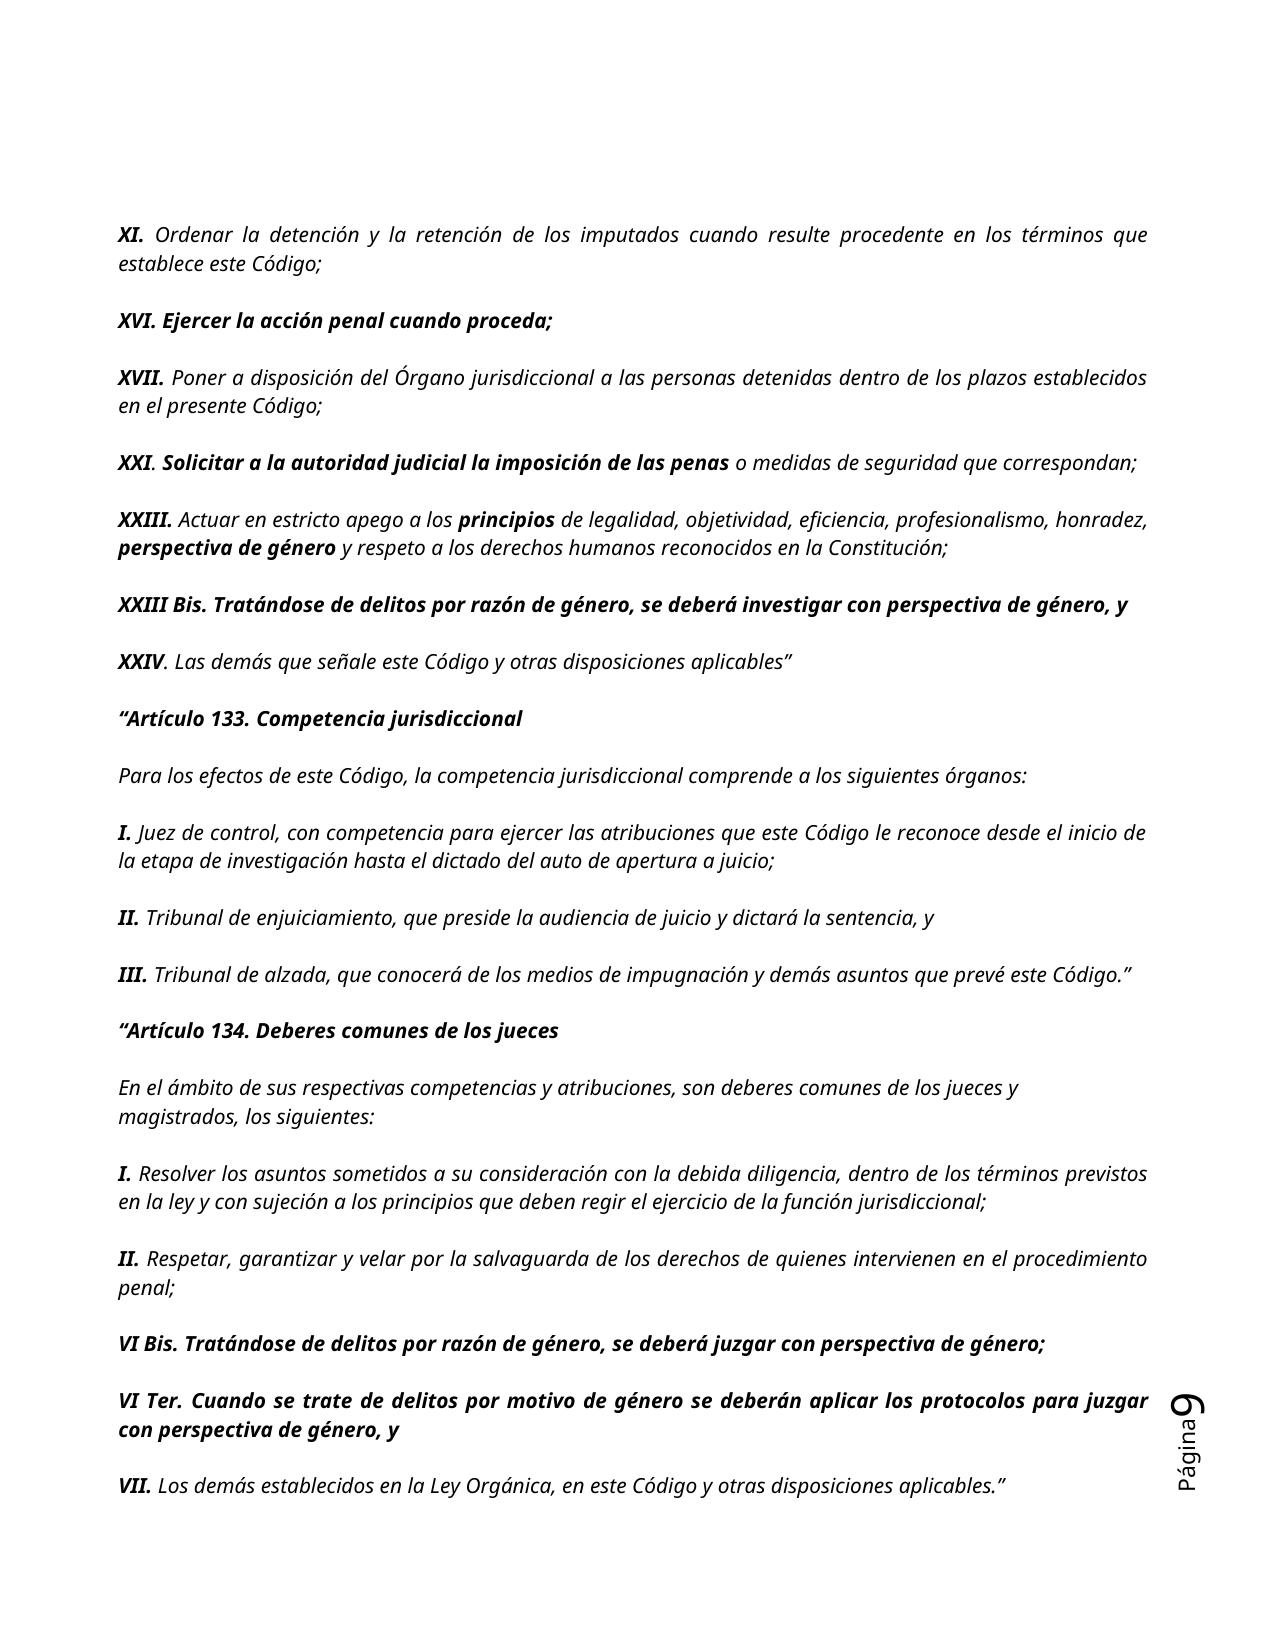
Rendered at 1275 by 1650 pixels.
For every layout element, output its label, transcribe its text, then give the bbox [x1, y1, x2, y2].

text II. Respetar, garantizar y velar por la salvaguarda de los derechos de quienes intervienen en el procedimiento penal; [118, 1244, 1152, 1301]
text VI Bis. Tratándose de delitos por razón de género, se deberá juzgar con perspectiva de género; [118, 1329, 1152, 1358]
text XXIV. Las demás que señale este Código y otras disposiciones aplicables” [118, 647, 1152, 675]
text XXIII. Actuar en estricto apego a los principios de legalidad, objetividad, eficiencia, profesionalismo, honradez, perspectiva de género y respeto a los derechos humanos reconocidos en la Constitución; [118, 505, 1152, 562]
text “Artículo 134. Deberes comunes de los jueces [118, 1017, 1152, 1045]
text VII. Los demás establecidos en la Ley Orgánica, en este Código y otras disposiciones aplicables.” [118, 1472, 1152, 1500]
text VI Ter. Cuando se trate de delitos por motivo de género se deberán aplicar los protocolos para juzgar con perspectiva de género, y [118, 1386, 1152, 1443]
text XXIII Bis. Tratándose de delitos por razón de género, se deberá investigar con perspectiva de género, y [118, 590, 1152, 618]
text “Artículo 133. Competencia jurisdiccional [118, 704, 1152, 732]
text I. Juez de control, con competencia para ejercer las atribuciones que este Código le reconoce desde el inicio de la etapa de investigación hasta el dictado del auto de apertura a juicio; [118, 818, 1152, 874]
text I. Resolver los asuntos sometidos a su consideración con la debida diligencia, dentro de los términos previstos en la ley y con sujeción a los principios que deben regir el ejercicio de la función jurisdiccional; [118, 1159, 1152, 1216]
text XI. Ordenar la detención y la retención de los imputados cuando resulte procedente en los términos que establece este Código; [118, 220, 1152, 277]
text XXI. Solicitar a la autoridad judicial la imposición de las penas o medidas de seguridad que correspondan; [118, 448, 1152, 476]
text III. Tribunal de alzada, que conocerá de los medios de impugnación y demás asuntos que prevé este Código.” [118, 960, 1152, 988]
text En el ámbito de sus respectivas competencias y atribuciones, son deberes comunes de los jueces y [118, 1073, 1152, 1102]
text magistrados, los siguientes: [118, 1102, 1152, 1130]
text II. Tribunal de enjuiciamiento, que preside la audiencia de juicio y dictará la sentencia, y [118, 903, 1152, 931]
text XVII. Poner a disposición del Órgano jurisdiccional a las personas detenidas dentro de los plazos establecidos en el presente Código; [118, 363, 1152, 419]
text Para los efectos de este Código, la competencia jurisdiccional comprende a los siguientes órganos: [118, 761, 1152, 789]
text XVI. Ejercer la acción penal cuando proceda; [118, 306, 1152, 334]
